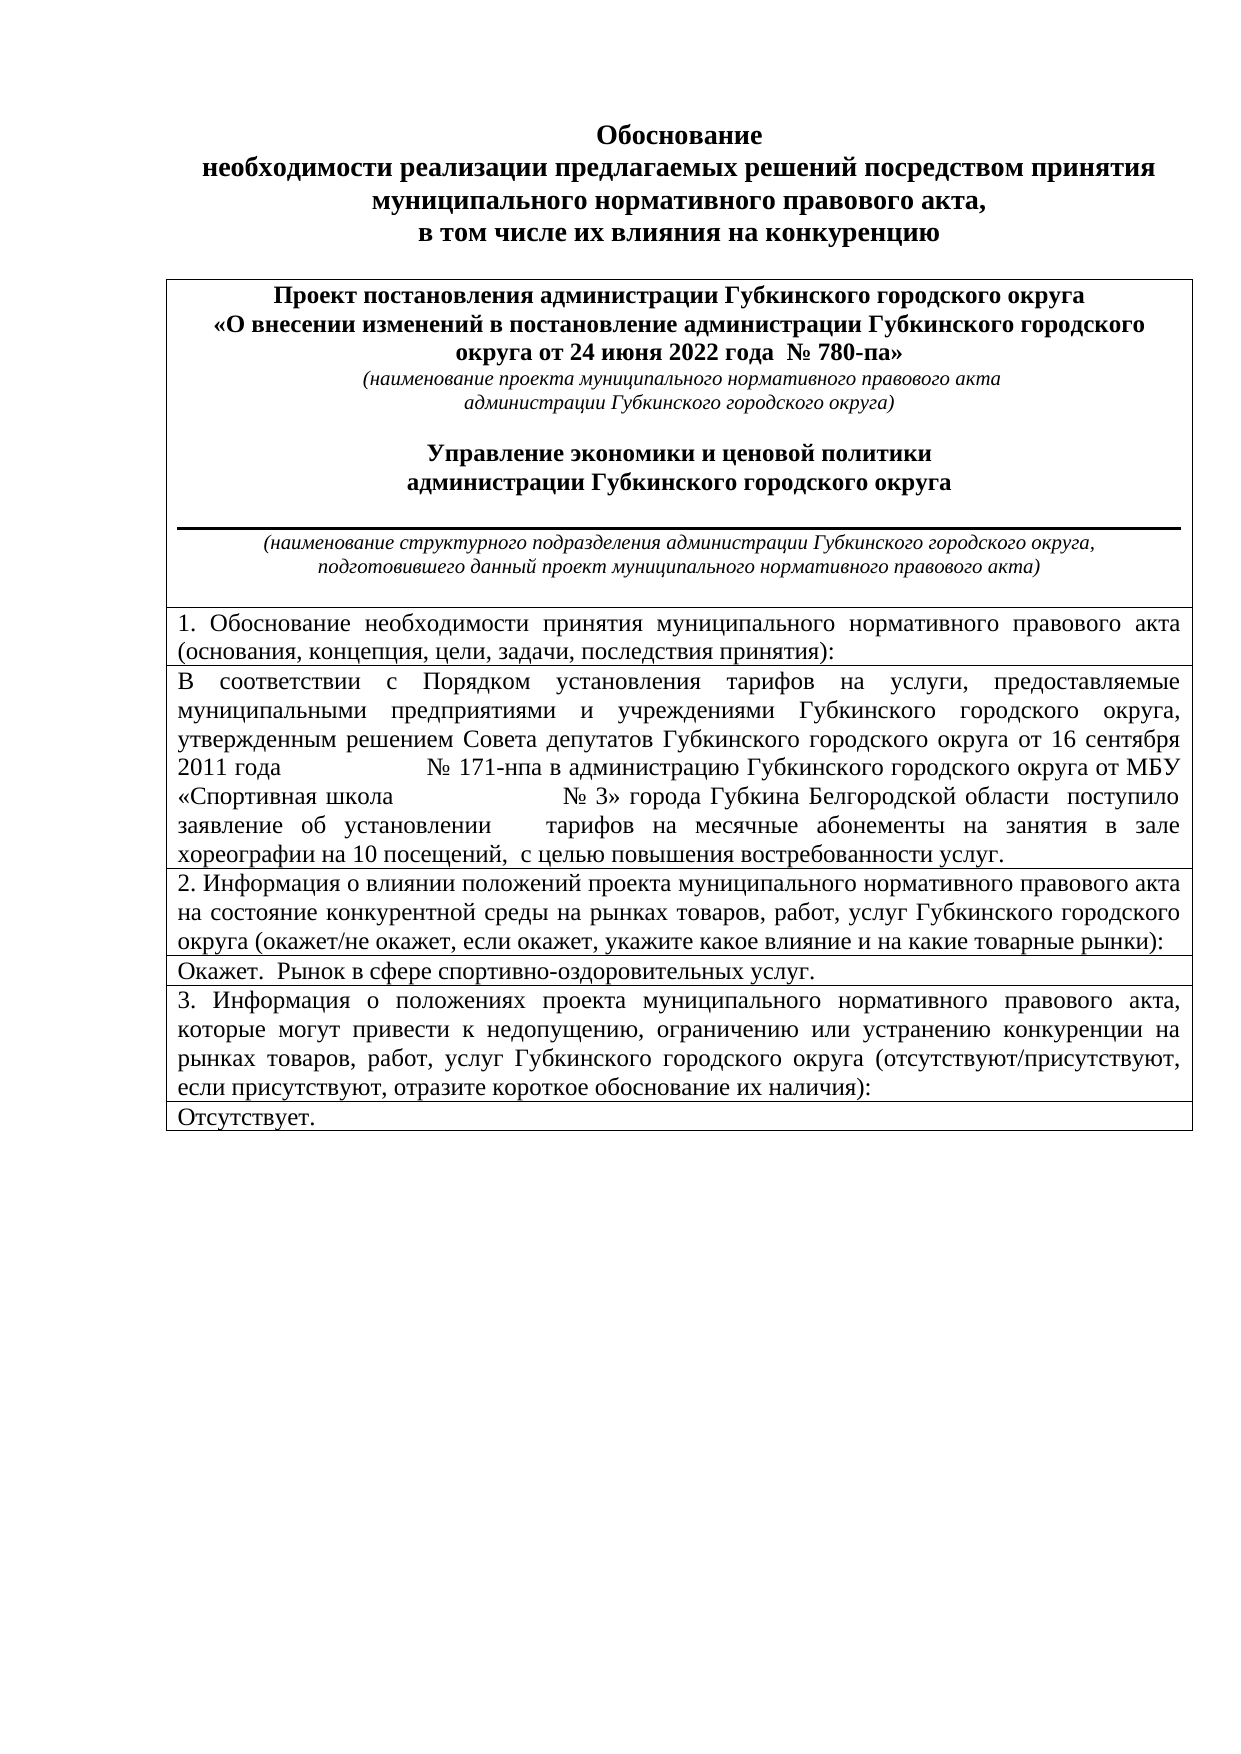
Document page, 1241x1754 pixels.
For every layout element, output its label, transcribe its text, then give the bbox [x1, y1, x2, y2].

table_header Проект постановления администрации Губкинского городского округа «О внесении изменений в постановление администрации Губкинского городского округа от 24 июня 2022 года № 780-па» (наименование проекта муниципального нормативного правового акта администрации Губкинского городского округа) Управление экономики и ценовой политики администрации Губкинского городского округа (наименование структурного подразделения администрации Губкинского городского округа, подготовившего данный проект муниципального нормативного правового акта) [167, 280, 1192, 607]
table_cell Отсутствует. [167, 1102, 1192, 1130]
table_cell 1. Обоснование необходимости принятия муниципального нормативного правового акта (основания, концепция, цели, задачи, последствия принятия): [167, 608, 1192, 665]
text в том числе их влияния на конкуренцию [177, 215, 1181, 248]
text необходимости реализации предлагаемых решений посредством принятия муниципального нормативного правового акта, [177, 151, 1181, 215]
text Обоснование [177, 118, 1181, 151]
table_cell 3. Информация о положениях проекта муниципального нормативного правового акта, которые могут привести к недопущению, ограничению или устранению конкуренции на рынках товаров, работ, услуг Губкинского городского округа (отсутствуют/присутствуют, если присутствуют, отразите короткое обоснование их наличия): [167, 986, 1192, 1101]
table_cell Окажет. Рынок в сфере спортивно-оздоровительных услуг. [167, 956, 1192, 984]
table_cell 2. Информация о влиянии положений проекта муниципального нормативного правового акта на состояние конкурентной среды на рынках товаров, работ, услуг Губкинского городского округа (окажет/не окажет, если окажет, укажите какое влияние и на какие товарные рынки): [167, 869, 1192, 955]
table_cell В соответствии с Порядком установления тарифов на услуги, предоставляемые муниципальными предприятиями и учреждениями Губкинского городского округа, утвержденным решением Совета депутатов Губкинского городского округа от 16 сентября 2011 года № 171-нпа в администрацию Губкинского городского округа от МБУ «Спортивная школа № 3» города Губкина Белгородской области поступило заявление об установлении тарифов на месячные абонементы на занятия в зале хореографии на 10 посещений, с целью повышения востребованности услуг. [167, 666, 1192, 867]
